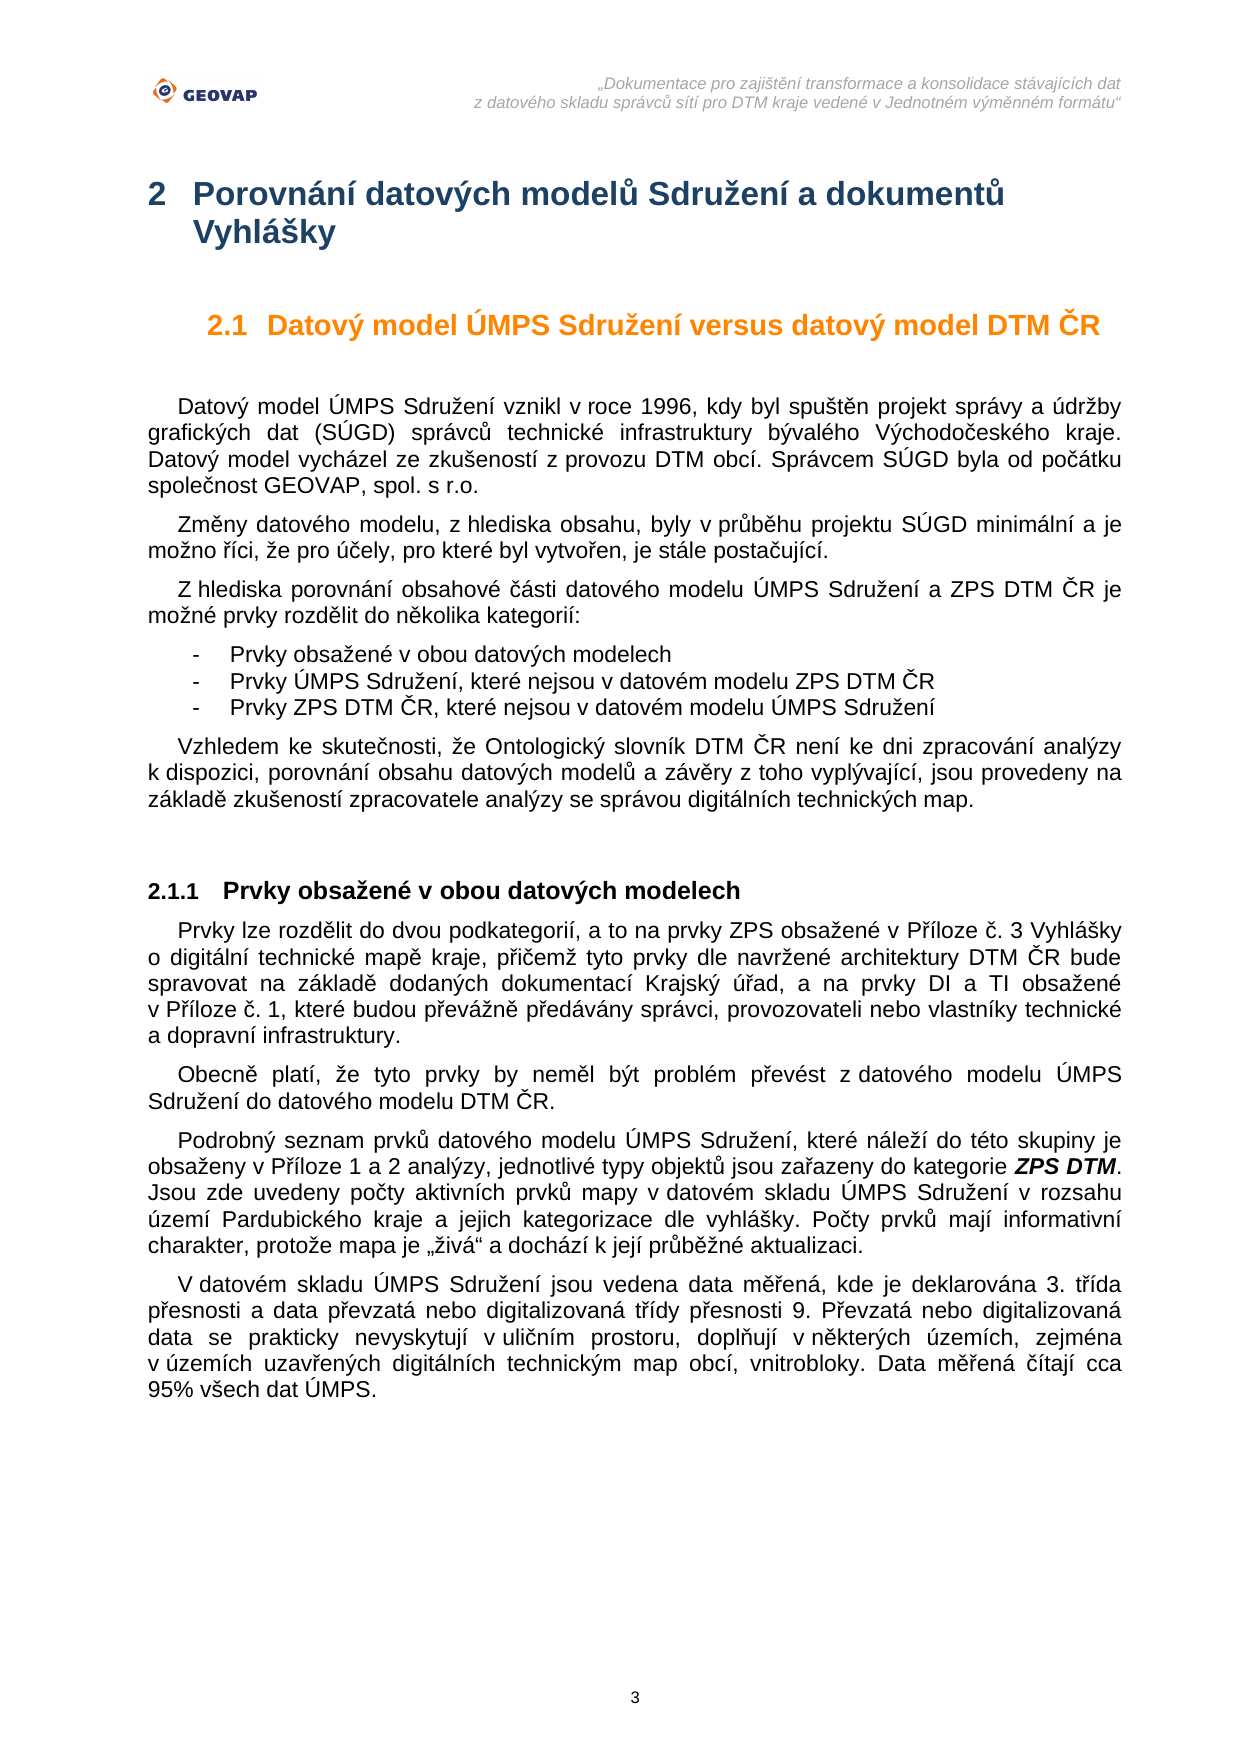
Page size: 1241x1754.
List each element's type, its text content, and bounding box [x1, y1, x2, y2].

picture [145, 75, 264, 107]
text V datovém skladu ÚMPS Sdružení jsou vedena data měřená, kde je deklarována 3. třída přesnosti a data převzatá nebo digitalizovaná třídy přesnosti 9. Převzatá nebo digitalizovaná data se prakticky nevyskytují v uličním prostoru, doplňují v některých územích, zejména v územích uzavřených digitálních technickým map obcí, vnitrobloky. Data měřená čítají cca 95% všech dat ÚMPS. [148, 1271, 1122, 1403]
list Prvky obsažené v obou datových modelech [192, 641, 1122, 668]
text Podrobný seznam prvků datového modelu ÚMPS Sdružení, které náleží do této skupiny je obsaženy v Příloze 1 a 2 analýzy, jednotlivé typy objektů jsou zařazeny do kategorie ZPS DTM. Jsou zde uvedeny počty aktivních prvků mapy v datovém skladu ÚMPS Sdružení v rozsahu území Pardubického kraje a jejich kategorizace dle vyhlášky. Počty prvků mají informativní charakter, protože mapa je „živá“ a dochází k její průběžné aktualizaci. [148, 1127, 1122, 1258]
text Vzhledem ke skutečnosti, že Ontologický slovník DTM ČR není ke dni zpracování analýzy k dispozici, porovnání obsahu datových modelů a závěry z toho vyplývající, jsou provedeny na základě zkušeností zpracovatele analýzy se správou digitálních technických map. [148, 733, 1122, 812]
text Z hlediska porovnání obsahové části datového modelu ÚMPS Sdružení a ZPS DTM ČR je možné prvky rozdělit do několika kategorií: [148, 576, 1122, 629]
text Změny datového modelu, z hlediska obsahu, byly v průběhu projektu SÚGD minimální a je možno říci, že pro účely, pro které byl vytvořen, je stále postačující. [148, 511, 1122, 564]
list Prvky ÚMPS Sdružení, které nejsou v datovém modelu ZPS DTM ČR [192, 668, 1122, 694]
subtitle Prvky obsažené v obou datových modelech [148, 876, 1122, 904]
list Prvky ZPS DTM ČR, které nejsou v datovém modelu ÚMPS Sdružení [192, 694, 1122, 720]
subtitle Datový model ÚMPS Sdružení versus datový model DTM ČR [207, 308, 1122, 342]
subtitle Porovnání datových modelů Sdružení a dokumentů Vyhlášky [148, 174, 1122, 251]
text Obecně platí, že tyto prvky by neměl být problém převést z datového modelu ÚMPS Sdružení do datového modelu DTM ČR. [148, 1061, 1122, 1114]
text Datový model ÚMPS Sdružení vznikl v roce 1996, kdy byl spuštěn projekt správy a údržby grafických dat (SÚGD) správců technické infrastruktury bývalého Východočeského kraje. Datový model vycházel ze zkušeností z provozu DTM obcí. Správcem SÚGD byla od počátku společnost GEOVAP, spol. s r.o. [148, 393, 1122, 498]
text Prvky lze rozdělit do dvou podkategorií, a to na prvky ZPS obsažené v Příloze č. 3 Vyhlášky o digitální technické mapě kraje, přičemž tyto prvky dle navržené architektury DTM ČR bude spravovat na základě dodaných dokumentací Krajský úřad, a na prvky DI a TI obsažené v Příloze č. 1, které budou převážně předávány správci, provozovateli nebo vlastníky technické a dopravní infrastruktury. [148, 917, 1122, 1049]
